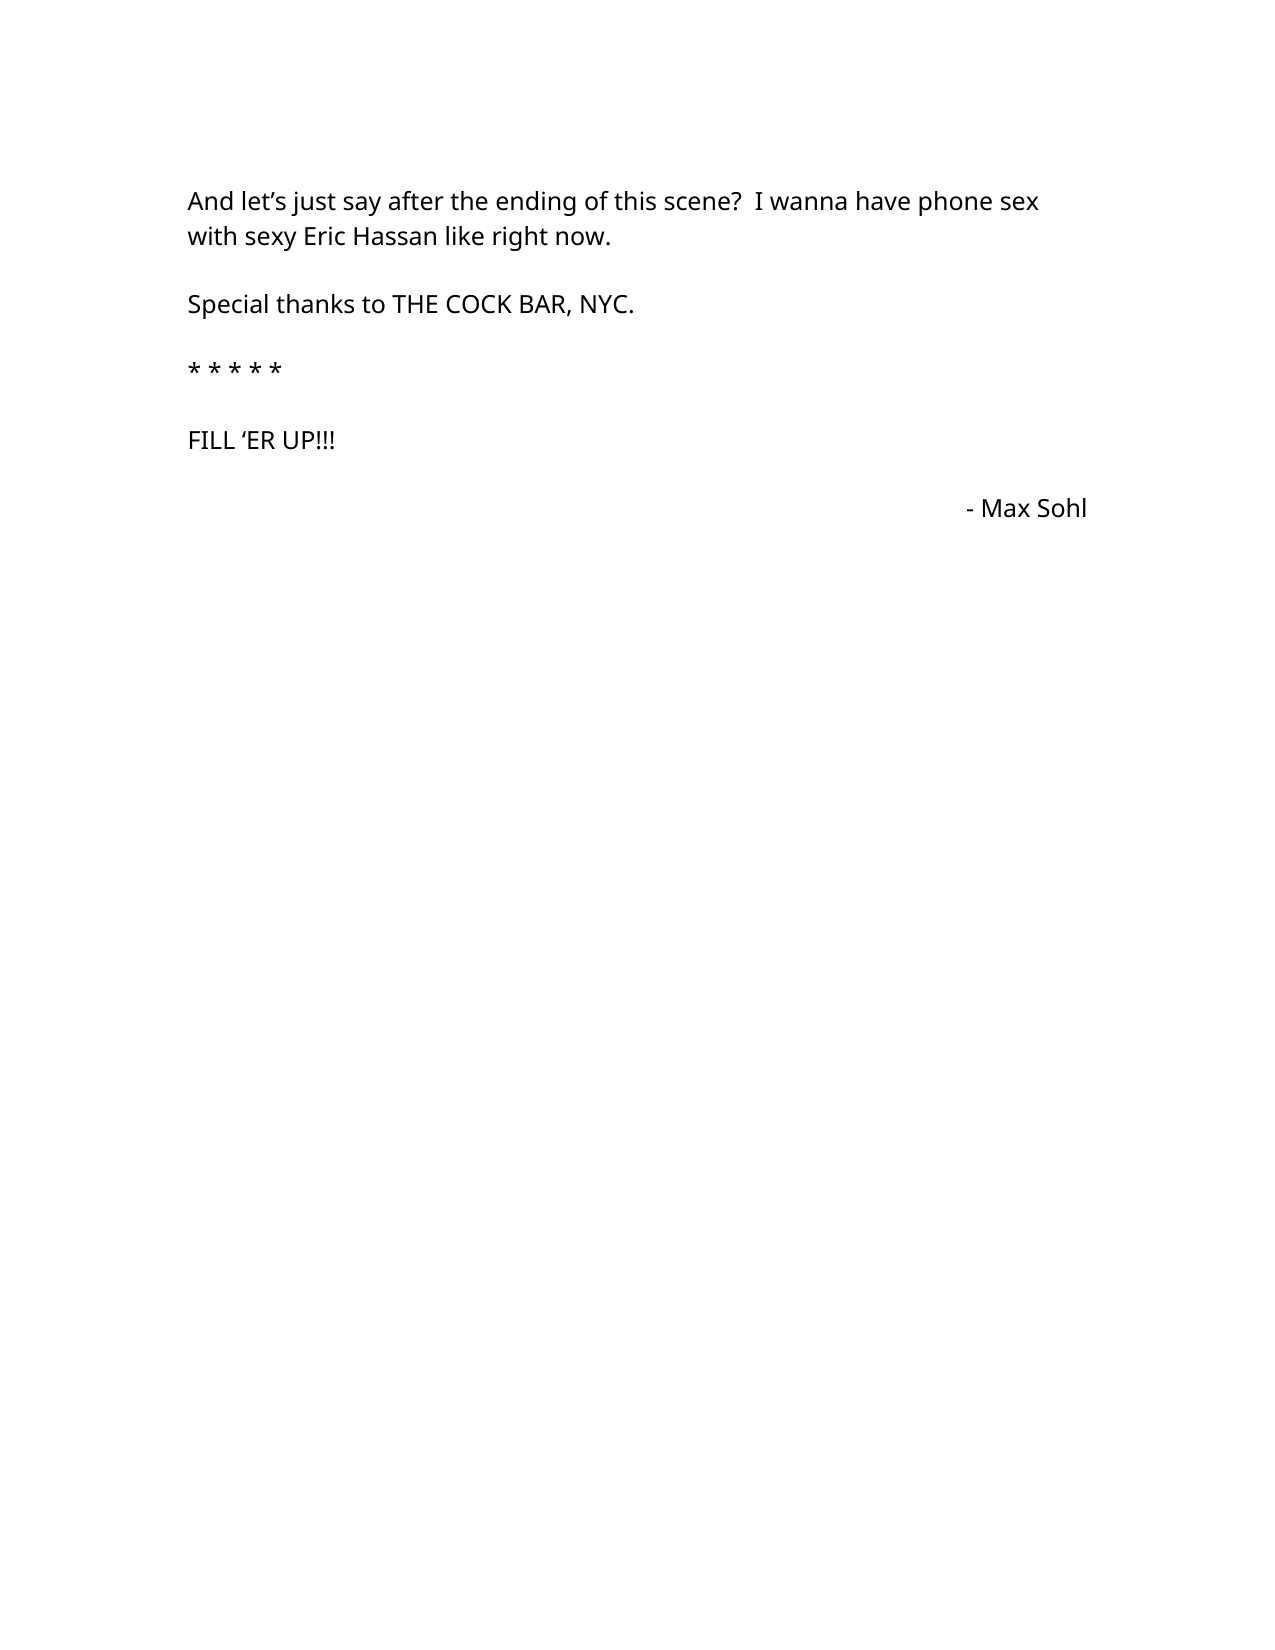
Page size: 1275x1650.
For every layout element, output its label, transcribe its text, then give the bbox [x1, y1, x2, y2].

text FILL ‘ER UP!!! [187, 422, 1087, 457]
text * * * * * [187, 354, 1087, 388]
text And let’s just say after the ending of this scene? I wanna have phone sex with sexy Eric Hassan like right now. [187, 184, 1087, 252]
text Special thanks to THE COCK BAR, NYC. [187, 286, 1087, 320]
text - Max Sohl [187, 491, 1087, 525]
